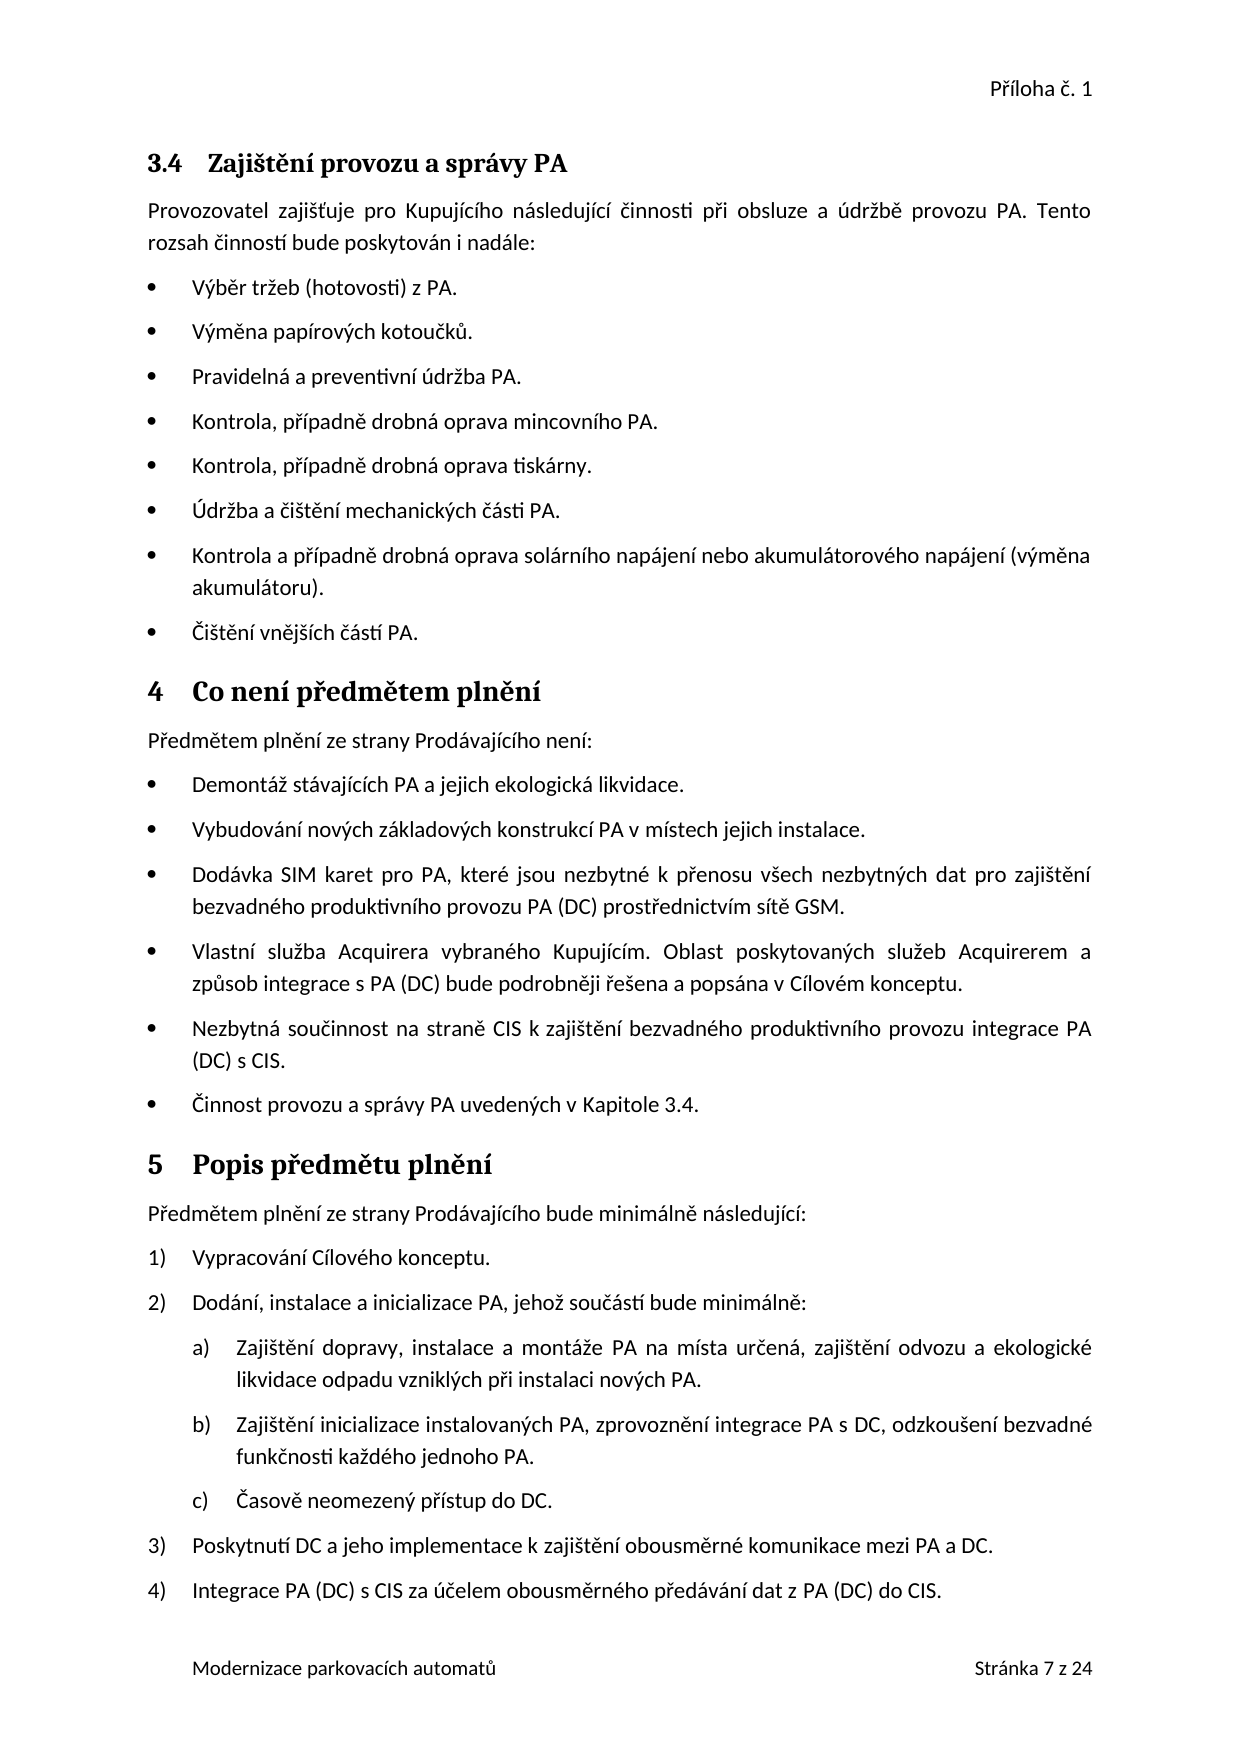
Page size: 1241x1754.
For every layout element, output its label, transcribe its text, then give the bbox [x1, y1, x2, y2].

list Poskytnutí DC a jeho implementace k zajištění obousměrné komunikace mezi PA a DC. [148, 1531, 1093, 1559]
text Provozovatel zajišťuje pro Kupujícího následující činnosti při obsluze a údržbě provozu PA. Tento rozsah činností bude poskytován i nadále: [148, 196, 1093, 256]
list Kontrola a případně drobná oprava solárního napájení nebo akumulátorového napájení (výměna akumulátoru). [148, 541, 1093, 601]
list Dodávka SIM karet pro PA, které jsou nezbytné k přenosu všech nezbytných dat pro zajištění bezvadného produktivního provozu PA (DC) prostřednictvím sítě GSM. [148, 860, 1093, 920]
list Integrace PA (DC) s CIS za účelem obousměrného předávání dat z PA (DC) do CIS. [148, 1576, 1093, 1604]
list Kontrola, případně drobná oprava mincovního PA. [148, 407, 1093, 435]
list Vybudování nových základových konstrukcí PA v místech jejich instalace. [148, 815, 1093, 843]
list Vypracování Cílového konceptu. [148, 1243, 1093, 1272]
list Pravidelná a preventivní údržba PA. [148, 362, 1093, 390]
text Předmětem plnění ze strany Prodávajícího není: [148, 726, 1093, 754]
subtitle Zajištění provozu a správy PA [148, 148, 1093, 179]
subtitle Co není předmětem plnění [148, 675, 1093, 708]
list Činnost provozu a správy PA uvedených v Kapitole 3.4. [148, 1091, 1093, 1119]
list Nezbytná součinnost na straně CIS k zajištění bezvadného produktivního provozu integrace PA (DC) s CIS. [148, 1014, 1093, 1074]
subtitle Popis předmětu plnění [148, 1148, 1093, 1181]
list Údržba a čištění mechanických části PA. [148, 496, 1093, 524]
list Zajištění dopravy, instalace a montáže PA na místa určená, zajištění odvozu a ekologické likvidace odpadu vzniklých při instalaci nových PA. [192, 1333, 1093, 1393]
list Demontáž stávajících PA a jejich ekologická likvidace. [148, 771, 1093, 799]
list Kontrola, případně drobná oprava tiskárny. [148, 451, 1093, 479]
list Výběr tržeb (hotovosti) z PA. [148, 273, 1093, 301]
list Čištění vnějších částí PA. [148, 618, 1093, 646]
text Předmětem plnění ze strany Prodávajícího bude minimálně následující: [148, 1199, 1093, 1227]
list Vlastní služba Acquirera vybraného Kupujícím. Oblast poskytovaných služeb Acquirerem a způsob integrace s PA (DC) bude podrobněji řešena a popsána v Cílovém konceptu. [148, 937, 1093, 997]
list Časově neomezený přístup do DC. [192, 1487, 1093, 1515]
list Dodání, instalace a inicializace PA, jehož součástí bude minimálně: [148, 1288, 1093, 1316]
list Zajištění inicializace instalovaných PA, zprovoznění integrace PA s DC, odzkoušení bezvadné funkčnosti každého jednoho PA. [192, 1410, 1093, 1470]
list Výměna papírových kotoučků. [148, 317, 1093, 345]
